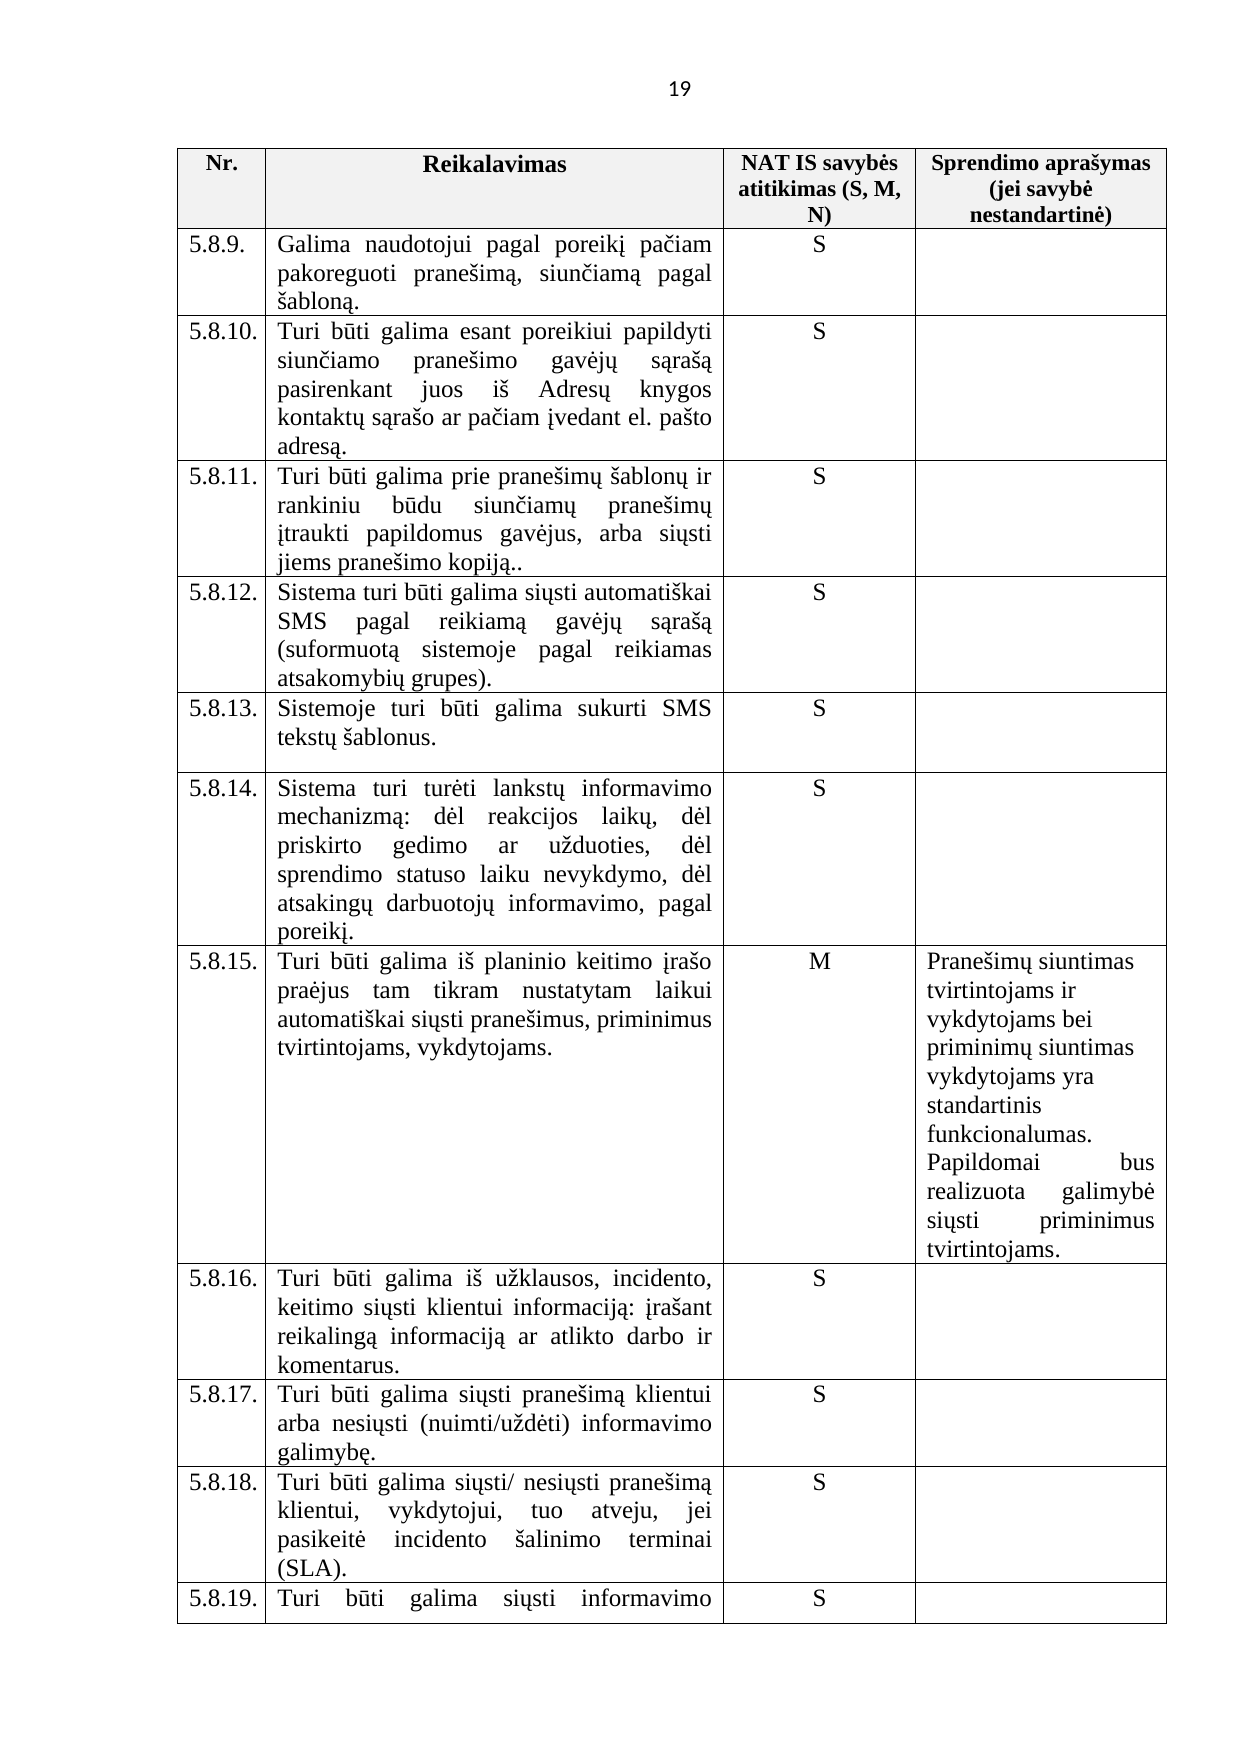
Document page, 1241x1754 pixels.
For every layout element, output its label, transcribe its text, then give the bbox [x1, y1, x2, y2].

table_cell [178, 946, 265, 1262]
table_cell Pranešimų siuntimas tvirtintojams ir vykdytojams bei priminimų siuntimas vykdytojams yra standartinis funkcionalumas. Papildomai bus realizuota galimybė siųsti priminimus tvirtintojams. [916, 946, 1166, 1262]
table_cell Turi būti galima prie pranešimų šablonų ir rankiniu būdu siunčiamų pranešimų įtraukti papildomus gavėjus, arba siųsti jiems pranešimo kopiją.. [266, 461, 723, 576]
table_cell M [724, 946, 915, 1262]
table_cell Turi būti galima siųsti/ nesiųsti pranešimą klientui, vykdytojui, tuo atveju, jei pasikeitė incidento šalinimo terminai (SLA). [266, 1467, 723, 1582]
table_cell [178, 693, 265, 772]
table_cell [178, 461, 265, 576]
table_cell Sistemoje turi būti galima sukurti SMS tekstų šablonus. [266, 693, 723, 772]
table_cell Galima naudotojui pagal poreikį pačiam pakoreguoti pranešimą, siunčiamą pagal šabloną. [266, 229, 723, 315]
table_cell [916, 1583, 1166, 1623]
table_cell [916, 577, 1166, 692]
table_cell [178, 577, 265, 692]
table_cell [178, 1264, 265, 1378]
table_cell [178, 773, 265, 945]
table_cell Turi būti galima iš planinio keitimo įrašo praėjus tam tikram nustatytam laikui automatiškai siųsti pranešimus, priminimus tvirtintojams, vykdytojams. [266, 946, 723, 1262]
table_cell S [724, 229, 915, 315]
table_cell [178, 1583, 265, 1623]
table_cell [916, 316, 1166, 460]
table_cell S [724, 1380, 915, 1466]
table_cell Turi būti galima siųsti pranešimą klientui arba nesiųsti (nuimti/uždėti) informavimo galimybę. [266, 1380, 723, 1466]
table_cell S [724, 773, 915, 945]
table_header Sprendimo aprašymas (jei savybė nestandartinė) [916, 149, 1166, 228]
table_cell [178, 1380, 265, 1466]
table_cell S [724, 1583, 915, 1623]
table_cell [178, 229, 265, 315]
table_cell [916, 1264, 1166, 1378]
table_cell Turi būti galima iš užklausos, incidento, keitimo siųsti klientui informaciją: įrašant reikalingą informaciją ar atlikto darbo ir komentarus. [266, 1264, 723, 1378]
table_cell [178, 1467, 265, 1582]
table_cell Sistema turi būti galima siųsti automatiškai SMS pagal reikiamą gavėjų sąrašą (suformuotą sistemoje pagal reikiamas atsakomybių grupes). [266, 577, 723, 692]
table_header Reikalavimas [266, 149, 723, 228]
table_cell [178, 316, 265, 460]
table_cell S [724, 316, 915, 460]
table_cell S [724, 1264, 915, 1378]
table_cell S [724, 577, 915, 692]
table_cell [916, 1467, 1166, 1582]
table_cell Sistema turi turėti lankstų informavimo mechanizmą: dėl reakcijos laikų, dėl priskirto gedimo ar užduoties, dėl sprendimo statuso laiku nevykdymo, dėl atsakingų darbuotojų informavimo, pagal poreikį. [266, 773, 723, 945]
table_cell [916, 229, 1166, 315]
table_cell [916, 461, 1166, 576]
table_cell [266, 1583, 723, 1623]
table_cell S [724, 461, 915, 576]
table_header NAT IS savybės atitikimas (S, M, N) [724, 149, 915, 228]
table_cell S [724, 693, 915, 772]
table_cell S [724, 1467, 915, 1582]
table_cell [916, 693, 1166, 772]
table_header Nr. [178, 149, 265, 228]
table_cell [916, 1380, 1166, 1466]
table_cell [916, 773, 1166, 945]
table_cell Turi būti galima esant poreikiui papildyti siunčiamo pranešimo gavėjų sąrašą pasirenkant juos iš Adresų knygos kontaktų sąrašo ar pačiam įvedant el. pašto adresą. [266, 316, 723, 460]
